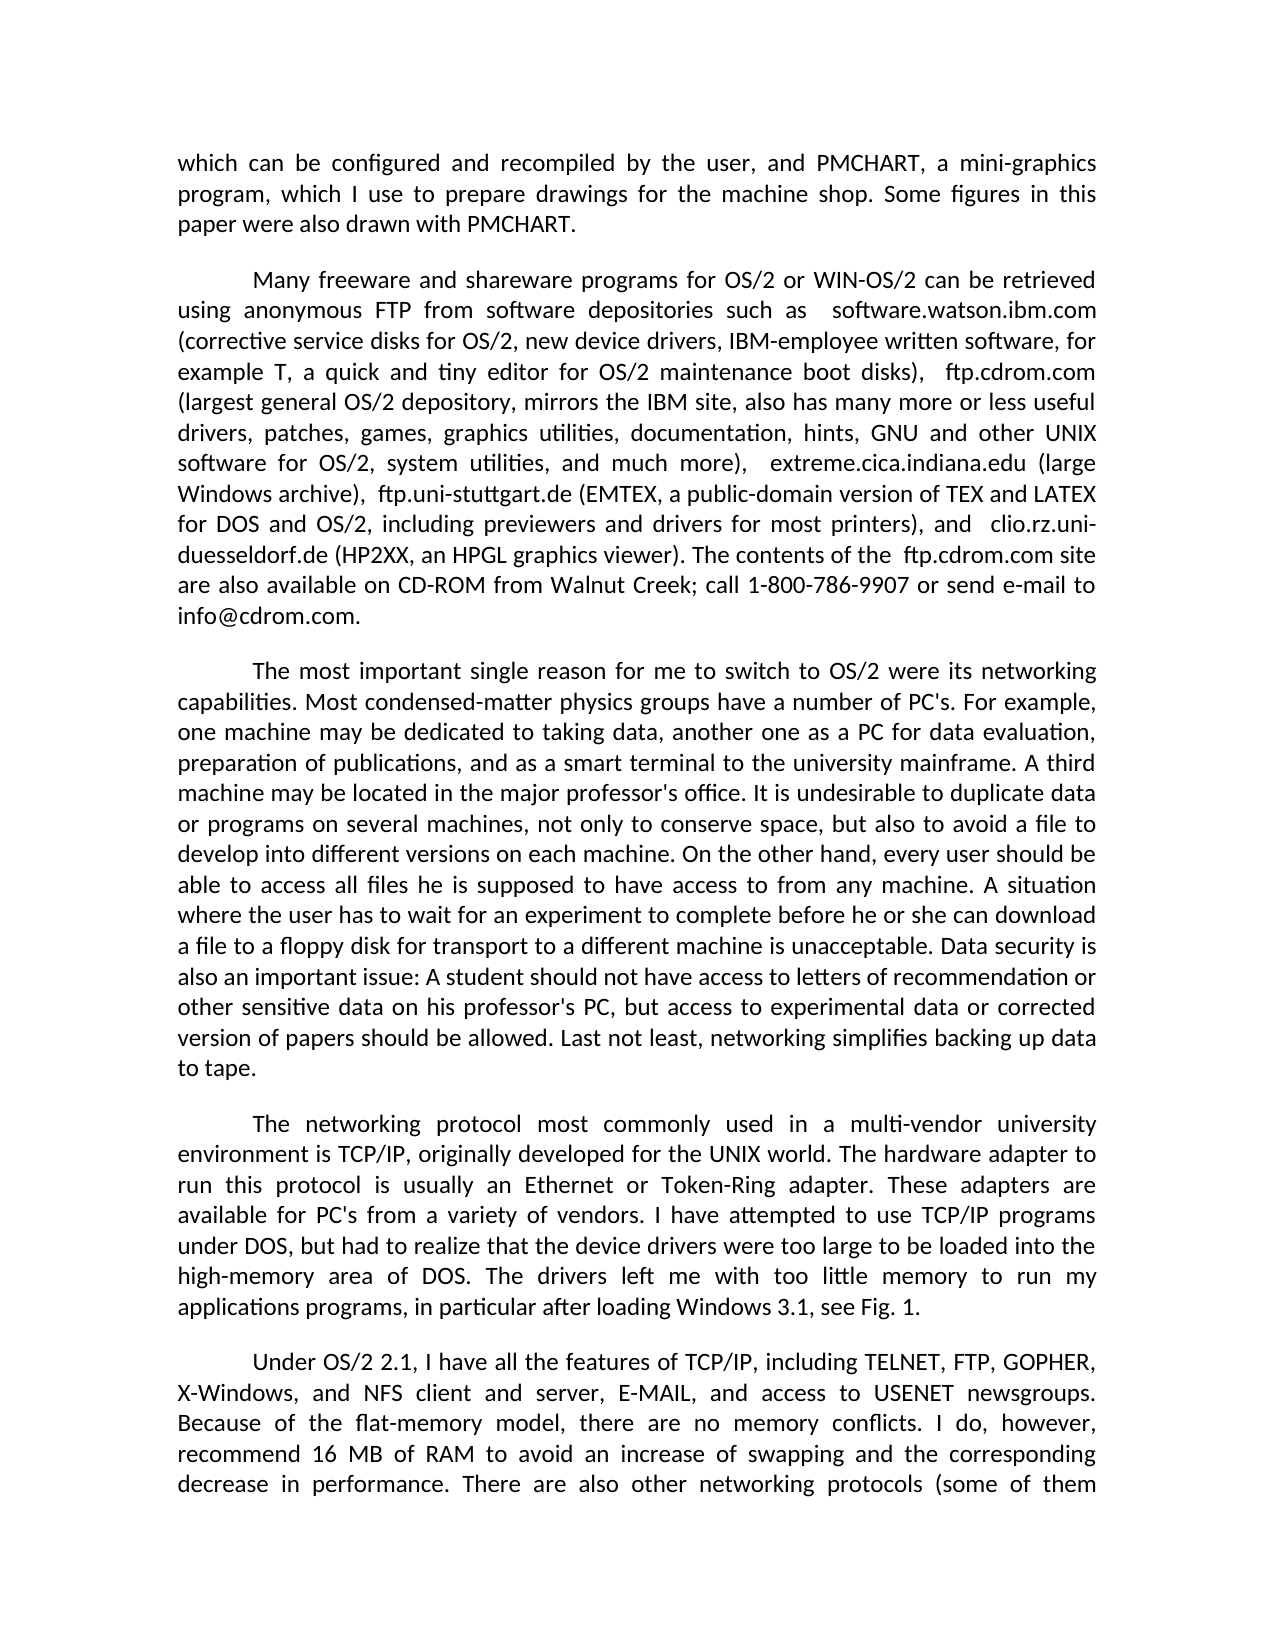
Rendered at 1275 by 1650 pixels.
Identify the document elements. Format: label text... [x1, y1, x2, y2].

text The most important single reason for me to switch to OS/2 were its networking capabilities. Most condensed-matter physics groups have a number of PC's. For example, one machine may be dedicated to taking data, another one as a PC for data evaluation, preparation of publications, and as a smart terminal to the university mainframe. A third machine may be located in the major professor's office. It is undesirable to duplicate data or programs on several machines, not only to conserve space, but also to avoid a file to develop into different versions on each machine. On the other hand, every user should be able to access all files he is supposed to have access to from any machine. A situation where the user has to wait for an experiment to complete before he or she can download a file to a floppy disk for transport to a different machine is unacceptable. Data security is also an important issue: A student should not have access to letters of recommendation or other sensitive data on his professor's PC, but access to experimental data or corrected version of papers should be allowed. Last not least, networking simplifies backing up data to tape. [177, 655, 1098, 1083]
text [177, 1346, 1098, 1499]
text The networking protocol most commonly used in a multi-vendor university environment is TCP/IP, originally developed for the UNIX world. The hardware adapter to run this protocol is usually an Ethernet or Token-Ring adapter. These adapters are available for PC's from a variety of vendors. I have attempted to use TCP/IP programs under DOS, but had to realize that the device drivers were too large to be loaded into the high-memory area of DOS. The drivers left me with too little memory to run my applications programs, in particular after loading Windows 3.1, see Fig. 1. [177, 1108, 1098, 1321]
text A number of applets (small applications) are included with OS/2 2.1. These applets are not formally supported by IBM as part of the OS, but demonstrate the capabilities of the OS and, in some cases, are demo versions of third-vendor packages. Some of these applets are so excellent that I use them on an almost daily basis: There is a personal planner package, complete with calendar, alarm, and to-do-list, the enhanced editor EPM, which can be configured and recompiled by the user, and PMCHART, a mini-graphics program, which I use to prepare drawings for the machine shop. Some figures in this paper were also drawn with PMCHART. [177, 148, 1098, 239]
text Many freeware and shareware programs for OS/2 or WIN-OS/2 can be retrieved using anonymous FTP from software depositories such as software.watson.ibm.com (corrective service disks for OS/2, new device drivers, IBM-employee written software, for example T, a quick and tiny editor for OS/2 maintenance boot disks), ftp.cdrom.com (largest general OS/2 depository, mirrors the IBM site, also has many more or less useful drivers, patches, games, graphics utilities, documentation, hints, GNU and other UNIX software for OS/2, system utilities, and much more), extreme.cica.indiana.edu (large Windows archive), ftp.uni-stuttgart.de (EMTEX, a public-domain version of TEX and LATEX for DOS and OS/2, including previewers and drivers for most printers), and clio.rz.uni-duesseldorf.de (HP2XX, an HPGL graphics viewer). The contents of the ftp.cdrom.com site are also available on CD-ROM from Walnut Creek; call 1-800-786-9907 or send e-mail to info@cdrom.com. [177, 264, 1098, 630]
